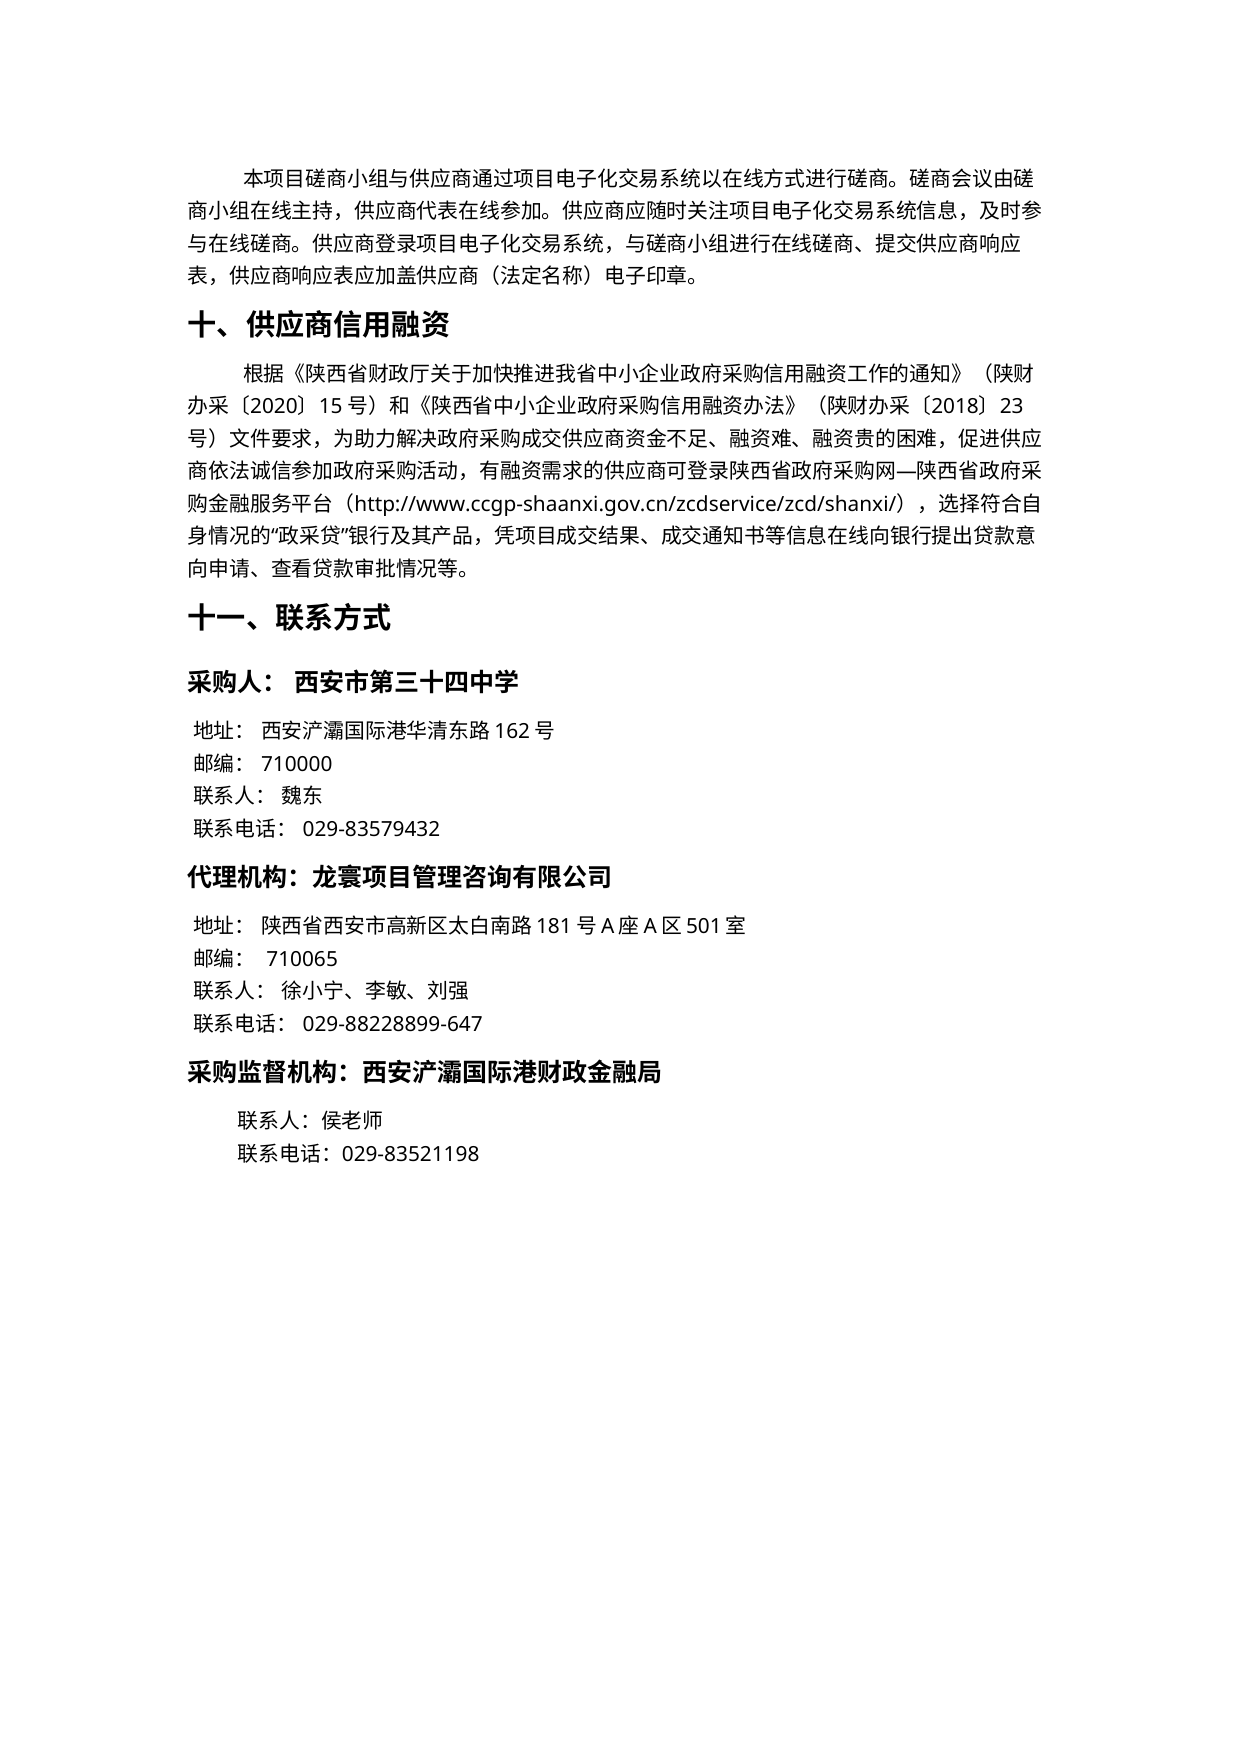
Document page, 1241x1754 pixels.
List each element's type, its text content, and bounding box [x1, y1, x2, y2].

text 十一、联系方式 [187, 584, 1053, 649]
text 联系人： 魏东 [187, 779, 1053, 812]
text 邮编： 710000 [187, 747, 1053, 779]
text 联系电话： 029-83579432 [187, 812, 1053, 844]
text 地址： 西安浐灞国际港华清东路162号 [187, 714, 1053, 747]
text 采购人： 西安市第三十四中学 [187, 649, 1053, 714]
text 采购监督机构：西安浐灞国际港财政金融局 [187, 1039, 1053, 1104]
text 联系电话：029-83521198 [187, 1137, 1053, 1169]
text 地址： 陕西省西安市高新区太白南路181号A座A区501室 [187, 909, 1053, 942]
text 联系人： 徐小宁、李敏、刘强 [187, 974, 1053, 1007]
text 联系电话： 029-88228899-647 [187, 1007, 1053, 1039]
text 本项目磋商小组与供应商通过项目电子化交易系统以在线方式进行磋商。磋商会议由磋商小组在线主持，供应商代表在线参加。供应商应随时关注项目电子化交易系统信息，及时参与在线磋商。供应商登录项目电子化交易系统，与磋商小组进行在线磋商、提交供应商响应表，供应商响应表应加盖供应商（法定名称）电子印章。 [187, 162, 1053, 292]
text 代理机构：龙寰项目管理咨询有限公司 [187, 844, 1053, 909]
text 联系人：侯老师 [187, 1104, 1053, 1137]
text 根据《陕西省财政厅关于加快推进我省中小企业政府采购信用融资工作的通知》（陕财办采〔2020〕15 号）和《陕西省中小企业政府采购信用融资办法》（陕财办采〔2018〕23 号）文件要求，为助力解决政府采购成交供应商资金不足、融资难、融资贵的困难，促进供应商依法诚信参加政府采购活动，有融资需求的供应商可登录陕西省政府采购网—陕西省政府采购金融服务平台（http://www.ccgp-shaanxi.gov.cn/zcdservice/zcd/shanxi/），选择符合自身情况的“政采贷”银行及其产品，凭项目成交结果、成交通知书等信息在线向银行提出贷款意向申请、查看贷款审批情况等。 [187, 357, 1053, 584]
text 邮编： 710065 [187, 942, 1053, 974]
text 十、供应商信用融资 [187, 292, 1053, 357]
